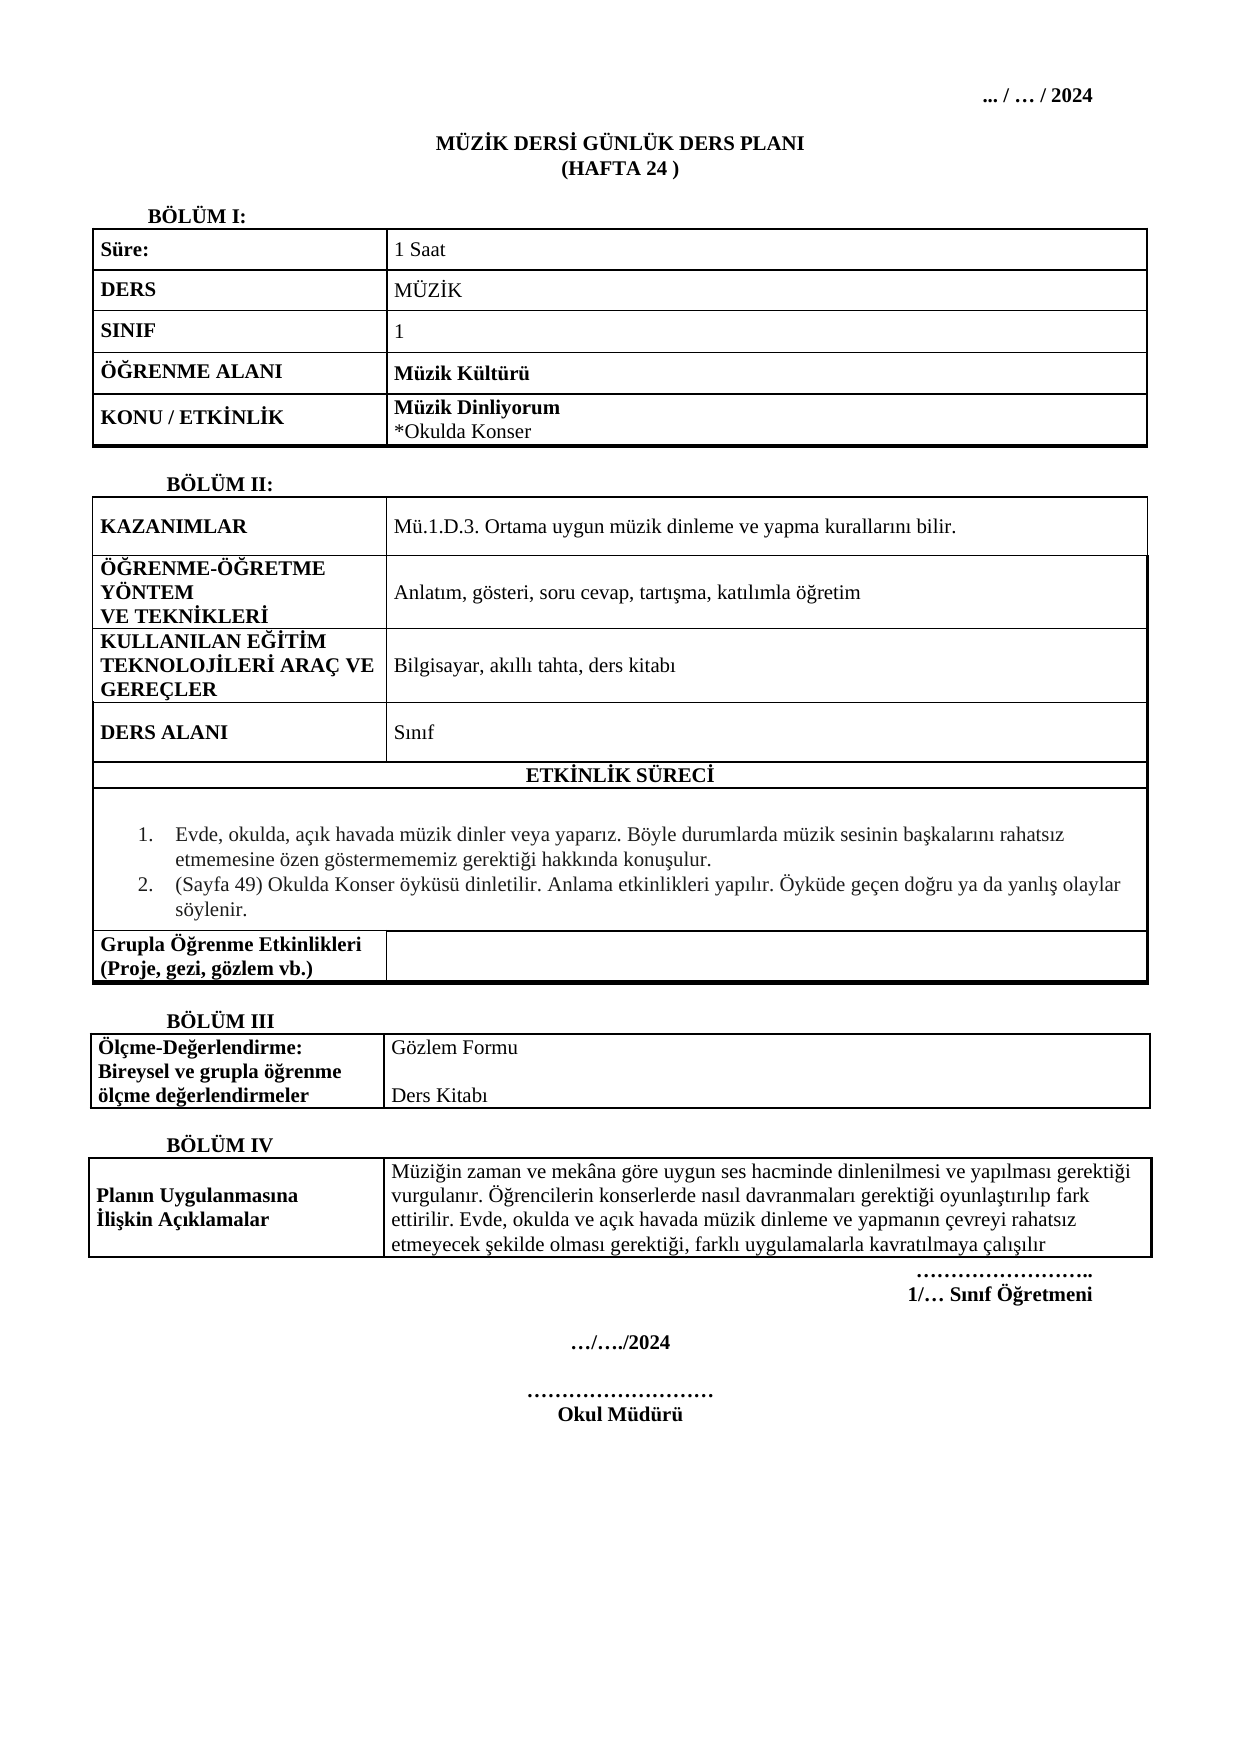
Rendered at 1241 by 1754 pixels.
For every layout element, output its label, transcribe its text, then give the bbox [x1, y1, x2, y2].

text (HAFTA 24 ) [148, 155, 1093, 179]
table_cell KULLANILAN EĞİTİM TEKNOLOJİLERİ ARAÇ VE GEREÇLER [93, 629, 386, 701]
table_cell KONU / ETKİNLİK [94, 395, 386, 444]
table_cell 1 [388, 311, 1146, 352]
table_cell Müzik Dinliyorum *Okulda Konser [388, 395, 1146, 444]
table_cell Sınıf [387, 703, 1146, 761]
table_header 1 Saat [388, 230, 1146, 269]
table_cell MÜZİK [388, 271, 1146, 310]
table_cell ÖĞRENME ALANI [94, 353, 386, 393]
text Okul Müdürü [148, 1402, 1093, 1426]
text …/…./2024 [148, 1330, 1093, 1354]
subtitle BÖLÜM III [148, 1009, 1093, 1033]
table_cell Evde, okulda, açık havada müzik dinler veya yaparız. Böyle durumlarda müzik sesinin başkalarını rahatsız etmemesine özen göstermememiz gerektiği hakkında konuşulur. (Sayfa 49) Okulda Konser öyküsü dinletilir. Anlama etkinlikleri yapılır. Öyküde geçen doğru ya da yanlış olaylar söylenir. [94, 789, 1146, 930]
table_cell ÖĞRENME-ÖĞRETME YÖNTEM VE TEKNİKLERİ [93, 556, 386, 628]
table_header Ölçme-Değerlendirme: Bireysel ve grupla öğrenme ölçme değerlendirmeler [92, 1035, 383, 1107]
table_cell Grupla Öğrenme Etkinlikleri (Proje, gezi, gözlem vb.) [94, 931, 386, 980]
table_cell ETKİNLİK SÜRECİ [94, 763, 1146, 787]
table_cell SINIF [94, 311, 386, 352]
text BÖLÜM II: [148, 472, 1093, 496]
table_header Süre: [94, 230, 386, 269]
table_cell Müzik Kültürü [388, 353, 1146, 393]
table_header Müziğin zaman ve mekâna göre uygun ses hacminde dinlenilmesi ve yapılması gerektiği vurgulanır. Öğrencilerin konserlerde nasıl davranmaları gerektiği oyunlaştırılıp fark ettirilir. Evde, okulda ve açık havada müzik dinleme ve yapmanın çevreyi rahatsız etmeyecek şekilde olması gerektiği, farklı uygulamalarla kavratılmaya çalışılır [385, 1159, 1150, 1256]
table_cell [387, 932, 1146, 980]
text …………………….. [148, 1258, 1093, 1282]
table_header Mü.1.D.3. Ortama uygun müzik dinleme ve yapma kurallarını bilir. [387, 498, 1147, 555]
table_header Planın Uygulanmasına İlişkin Açıklamalar [90, 1159, 383, 1256]
table_header Gözlem Formu Ders Kitabı [385, 1035, 1149, 1107]
table_cell DERS ALANI [94, 703, 386, 761]
text ……………………… [148, 1378, 1093, 1402]
table_header KAZANIMLAR [93, 498, 386, 555]
text MÜZİK DERSİ GÜNLÜK DERS PLANI [148, 131, 1093, 155]
text 1/… Sınıf Öğretmeni [148, 1282, 1093, 1306]
table_cell Anlatım, gösteri, soru cevap, tartışma, katılımla öğretim [387, 556, 1146, 628]
text BÖLÜM I: [148, 203, 1093, 228]
subtitle BÖLÜM IV [148, 1133, 1093, 1157]
table_cell Bilgisayar, akıllı tahta, ders kitabı [387, 629, 1146, 701]
text ... / … / 2024 [148, 83, 1093, 107]
table_cell DERS [94, 271, 386, 310]
